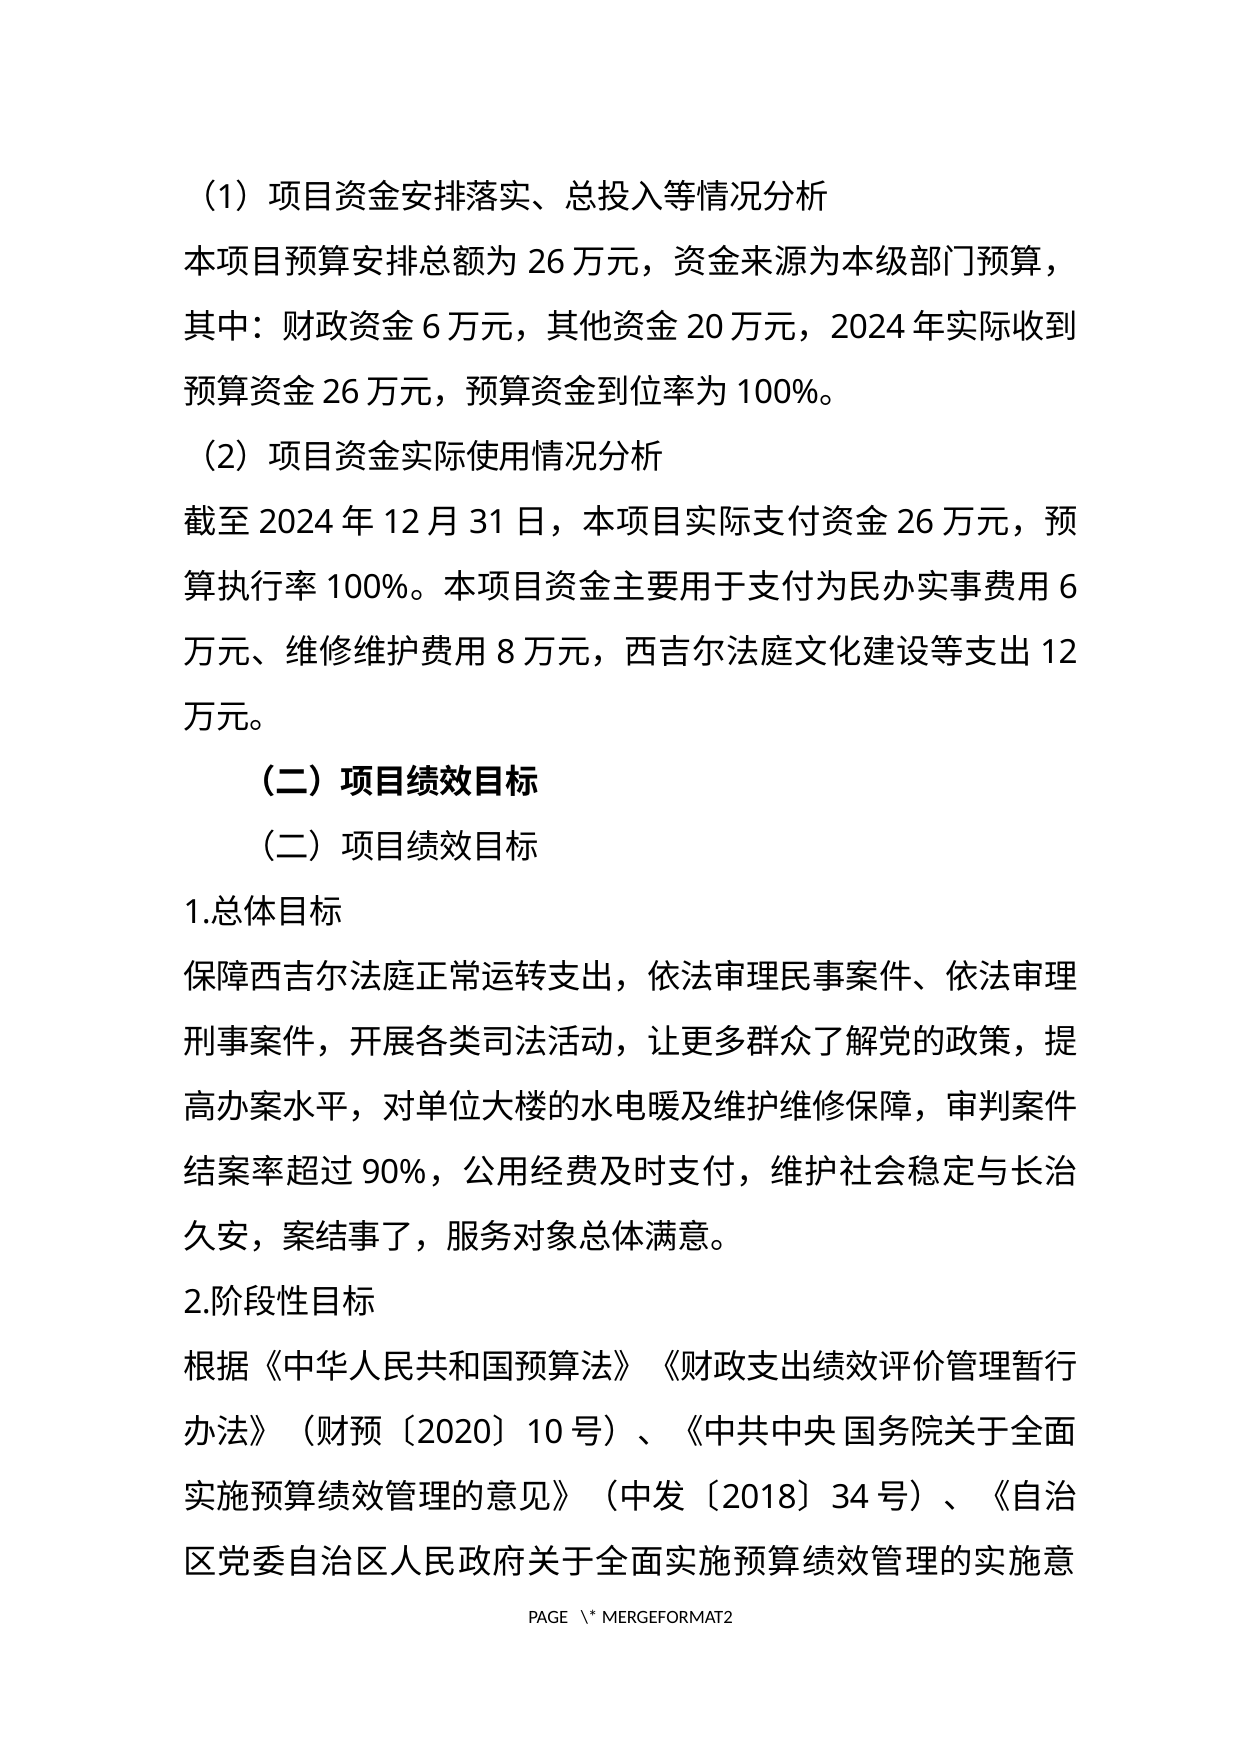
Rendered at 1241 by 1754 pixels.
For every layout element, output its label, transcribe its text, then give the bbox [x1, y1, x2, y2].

text （二）项目绩效目标 [183, 747, 1078, 812]
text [183, 162, 1078, 747]
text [183, 812, 1078, 1592]
